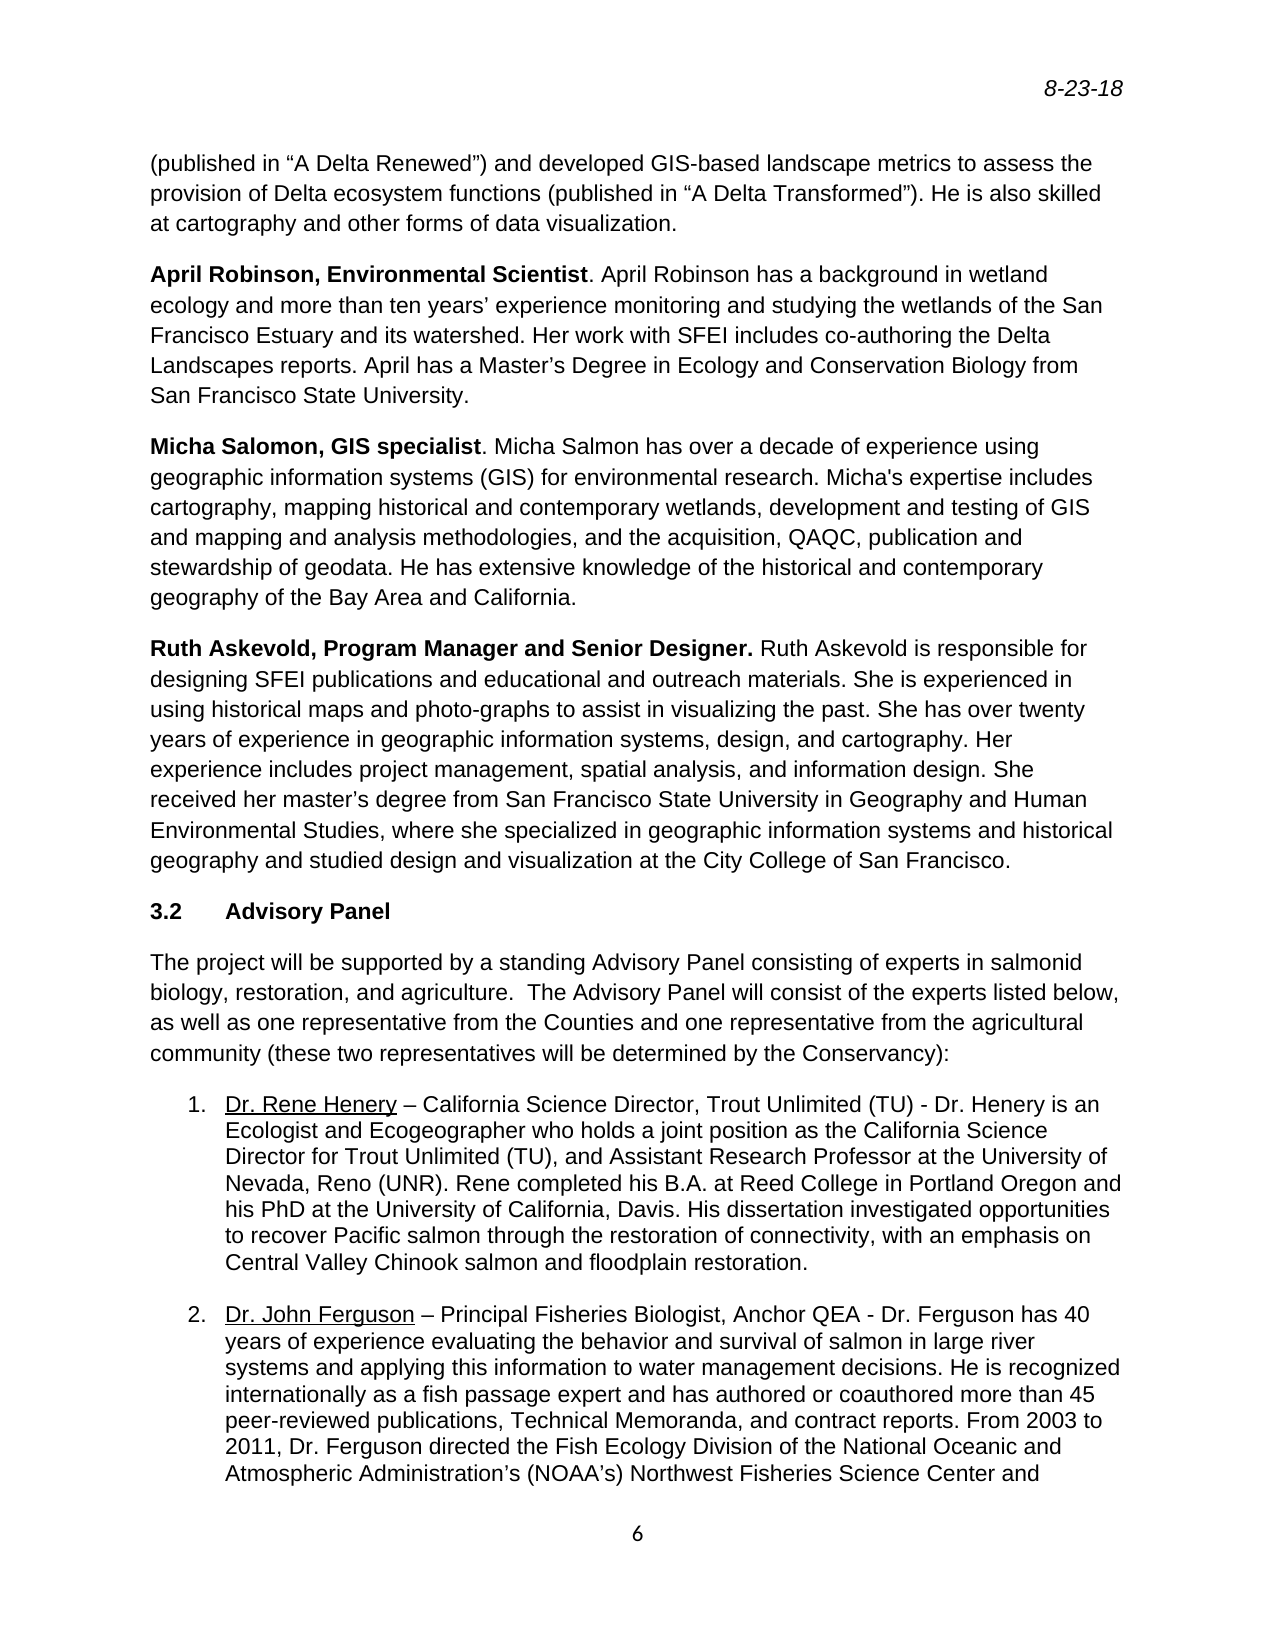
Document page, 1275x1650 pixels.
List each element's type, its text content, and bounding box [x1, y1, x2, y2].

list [187, 1301, 1125, 1486]
text Micha Salomon, GIS specialist. Micha Salmon has over a decade of experience using geographic information systems (GIS) for environmental research. Micha's expertise includes cartography, mapping historical and contemporary wetlands, development and testing of GIS and mapping and analysis methodologies, and the acquisition, QAQC, publication and stewardship of geodata. He has extensive knowledge of the historical and contemporary geography of the Bay Area and California. [150, 433, 1125, 611]
text April Robinson, Environmental Scientist. April Robinson has a background in wetland ecology and more than ten years’ experience monitoring and studying the wetlands of the San Francisco Estuary and its watershed. Her work with SFEI includes co-authoring the Delta Landscapes reports. April has a Master’s Degree in Ecology and Conservation Biology from San Francisco State University. [150, 261, 1125, 409]
text 3.2 Advisory Panel [150, 898, 1125, 924]
text Ruth Askevold, Program Manager and Senior Designer. Ruth Askevold is responsible for designing SFEI publications and educational and outreach materials. She is experienced in using historical maps and photo-graphs to assist in visualizing the past. She has over twenty years of experience in geographic information systems, design, and cartography. Her experience includes project management, spatial analysis, and information design. She received her master’s degree from San Francisco State University in Geography and Human Environmental Studies, where she specialized in geographic information systems and historical geography and studied design and visualization at the City College of San Francisco. [150, 635, 1125, 873]
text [150, 150, 1125, 237]
list Dr. Rene Henery – California Science Director, Trout Unlimited (TU) - Dr. Henery is an Ecologist and Ecogeographer who holds a joint position as the California Science Director for Trout Unlimited (TU), and Assistant Research Professor at the University of Nevada, Reno (UNR). Rene completed his B.A. at Reed College in Portland Oregon and his PhD at the University of California, Davis. His dissertation investigated opportunities to recover Pacific salmon through the restoration of connectivity, with an emphasis on Central Valley Chinook salmon and floodplain restoration. [187, 1091, 1125, 1275]
text The project will be supported by a standing Advisory Panel consisting of experts in salmonid biology, restoration, and agriculture. The Advisory Panel will consist of the experts listed below, as well as one representative from the Counties and one representative from the agricultural community (these two representatives will be determined by the Conservancy): [150, 949, 1125, 1066]
